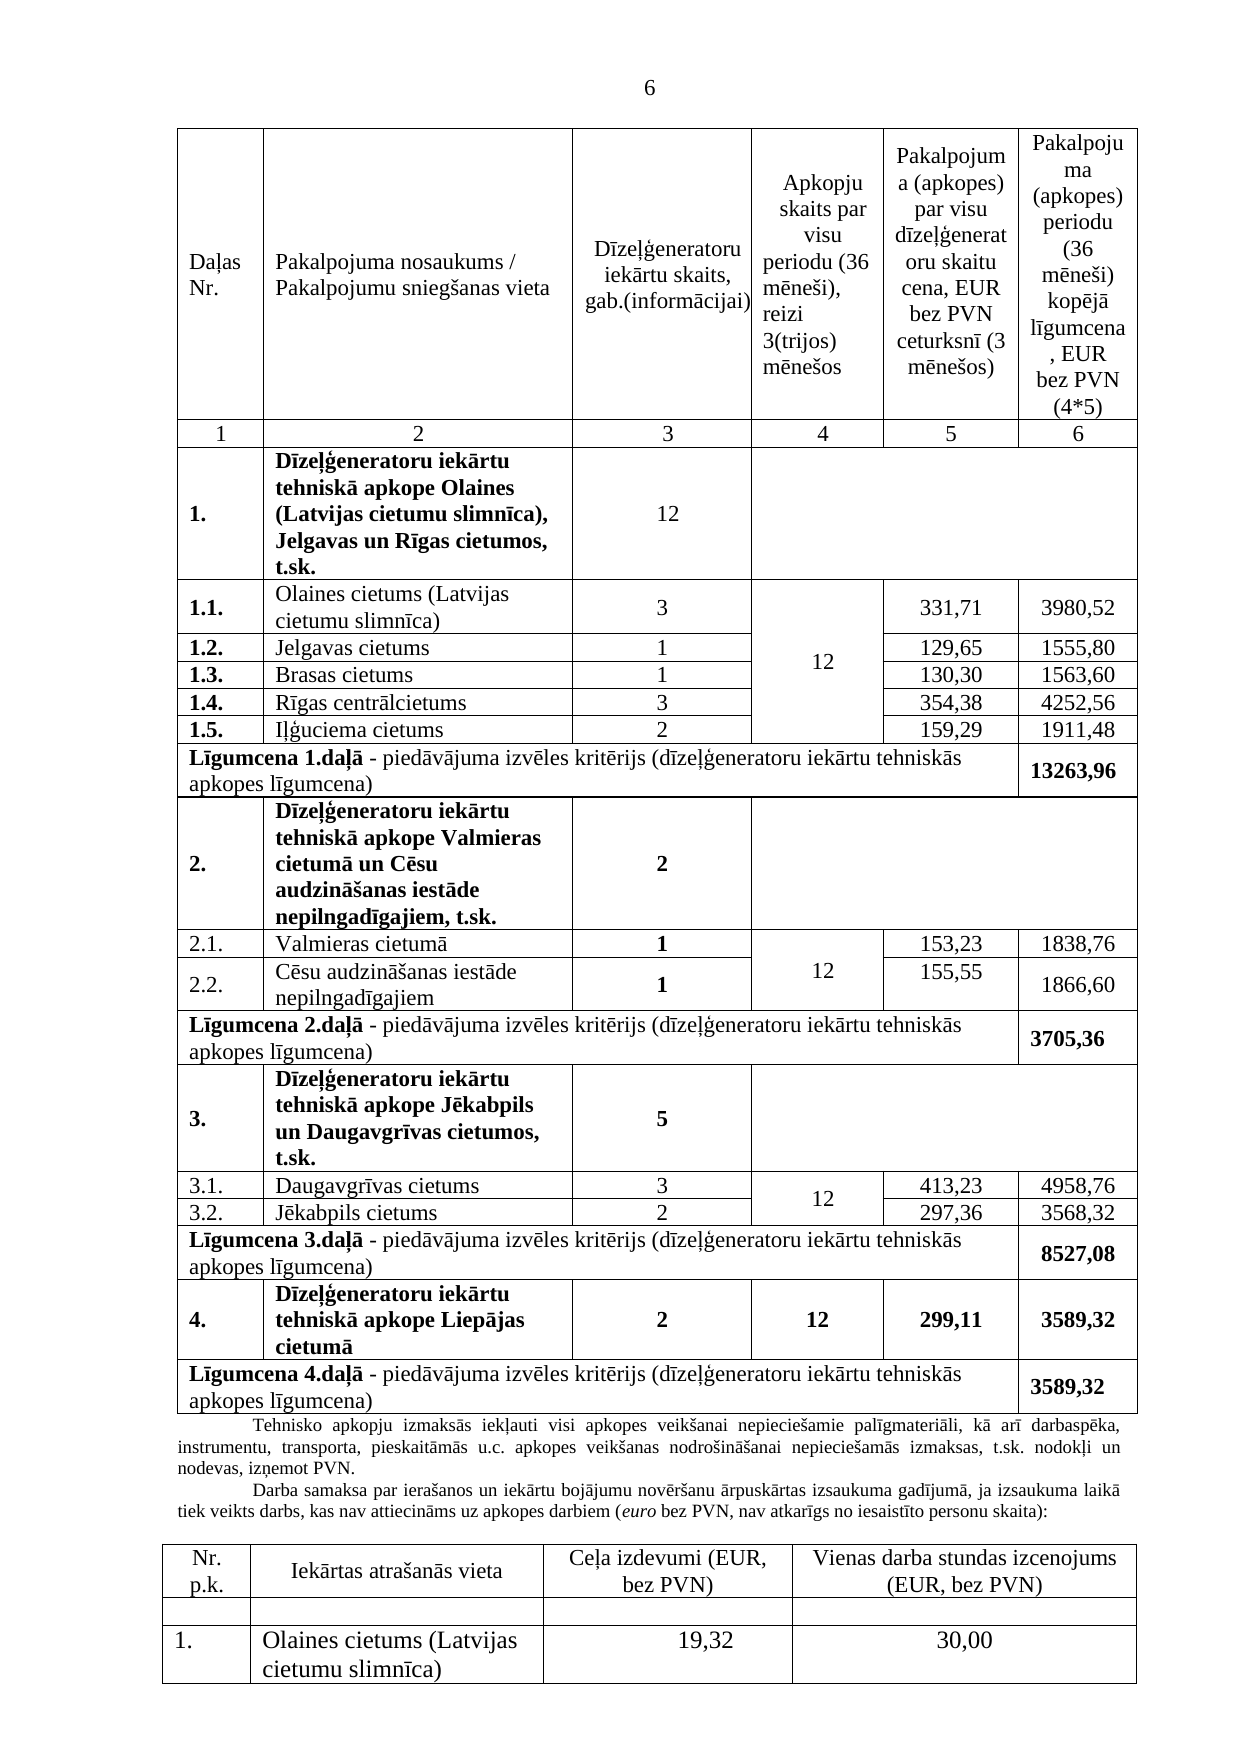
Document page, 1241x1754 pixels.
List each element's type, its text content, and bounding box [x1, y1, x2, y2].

table_header Pakalpojuma (apkopes) par visu dīzeļģeneratoru skaitu cena, EUR bez PVN ceturksnī (3 mēnešos) [884, 129, 1018, 419]
table_cell 1 [573, 930, 751, 957]
table_cell 5 [884, 420, 1018, 447]
table_cell Rīgas centrālcietums [264, 689, 572, 715]
table_cell Dīzeļģeneratoru iekārtu tehniskā apkope Olaines (Latvijas cietumu slimnīca), Jelgavas un Rīgas cietumos, t.sk. [264, 448, 572, 579]
table_cell 2 [573, 798, 751, 929]
table_cell 297,36 [884, 1199, 1018, 1225]
table_cell 19,32 [544, 1626, 792, 1683]
table_cell Iļģuciema cietums [264, 716, 572, 743]
table_cell 1 [573, 634, 751, 661]
table_header Dīzeļģeneratoru iekārtu skaits, gab.(informācijai) [573, 129, 751, 419]
table_cell 2 [264, 420, 572, 447]
table_cell 1.3. [178, 662, 263, 688]
table_cell Valmieras cietumā [264, 930, 572, 957]
table_cell 3.1. [178, 1172, 263, 1198]
table_cell 2.2. [178, 958, 263, 1010]
table_cell 8527,08 [1019, 1226, 1137, 1279]
table_cell 4252,56 [1019, 689, 1137, 715]
table_cell Daugavgrīvas cietums [264, 1172, 572, 1198]
table_cell 3705,36 [1019, 1011, 1137, 1064]
table_cell Līgumcena 4.daļā - piedāvājuma izvēles kritērijs (dīzeļģeneratoru iekārtu tehniskās apkopes līgumcena) [178, 1360, 1018, 1413]
table_cell 12 [752, 1280, 883, 1359]
table_cell 153,23 [884, 930, 1018, 957]
table_cell 3 [573, 1172, 751, 1198]
text Darba samaksa par ierašanos un iekārtu bojājumu novēršanu ārpuskārtas izsaukuma gadījumā, ja izsaukuma laikā tiek veikts darbs, kas nav attiecināms uz apkopes darbiem (euro bez PVN, nav atkarīgs no iesaistīto personu skaita): [177, 1479, 1122, 1522]
table_cell 1.5. [178, 716, 263, 743]
table_cell 1.4. [178, 689, 263, 715]
table_cell [752, 1065, 1137, 1171]
table_cell 2. [178, 798, 263, 929]
table_cell 12 [752, 930, 883, 1010]
table_header Pakalpojuma nosaukums / Pakalpojumu sniegšanas vieta [264, 129, 572, 419]
table_cell 155,55 [884, 958, 1018, 1010]
table_cell 12 [752, 1172, 883, 1225]
table_header Ceļa izdevumi (EUR, bez PVN) [544, 1545, 792, 1597]
table_header Apkopju skaits par visu periodu (36 mēneši), reizi 3(trijos) mēnešos [752, 129, 883, 419]
table_cell Brasas cietums [264, 662, 572, 688]
table_cell 3 [573, 420, 751, 447]
table_cell 130,30 [884, 662, 1018, 688]
table_cell 12 [752, 580, 883, 743]
table_cell [251, 1598, 543, 1624]
table_cell [752, 448, 1137, 579]
table_cell 3.2. [178, 1199, 263, 1225]
table_cell 3589,32 [1019, 1280, 1137, 1359]
table_cell 12 [573, 448, 751, 579]
table_cell Jēkabpils cietums [264, 1199, 572, 1225]
table_cell Līgumcena 3.daļā - piedāvājuma izvēles kritērijs (dīzeļģeneratoru iekārtu tehniskās apkopes līgumcena) [178, 1226, 1018, 1279]
table_header Iekārtas atrašanās vieta [251, 1545, 543, 1597]
table_cell 354,38 [884, 689, 1018, 715]
table_cell 1 [178, 420, 263, 447]
table_cell Jelgavas cietums [264, 634, 572, 661]
table_cell Dīzeļģeneratoru iekārtu tehniskā apkope Jēkabpils un Daugavgrīvas cietumos, t.sk. [264, 1065, 572, 1171]
table_cell 4 [752, 420, 883, 447]
table_cell 1. [163, 1626, 250, 1683]
table_cell Līgumcena 2.daļā - piedāvājuma izvēles kritērijs (dīzeļģeneratoru iekārtu tehniskās apkopes līgumcena) [178, 1011, 1018, 1064]
table_cell 3568,32 [1019, 1199, 1137, 1225]
table_cell 3980,52 [1019, 580, 1137, 633]
table_cell 3 [573, 580, 751, 633]
table_cell 1911,48 [1019, 716, 1137, 743]
table_cell 2.1. [178, 930, 263, 957]
table_cell Olaines cietums (Latvijas cietumu slimnīca) [264, 580, 572, 633]
table_cell 1 [573, 958, 751, 1010]
table_cell 1866,60 [1019, 958, 1137, 1010]
table_cell 5 [573, 1065, 751, 1171]
table_cell 1 [573, 662, 751, 688]
table_cell 2 [573, 716, 751, 743]
table_cell 129,65 [884, 634, 1018, 661]
table_cell [752, 798, 1137, 929]
table_cell 13263,96 [1019, 744, 1137, 796]
table_cell [793, 1598, 1136, 1624]
table_cell 1.1. [178, 580, 263, 633]
table_cell 4. [178, 1280, 263, 1359]
table_cell 2 [573, 1280, 751, 1359]
table_cell 3. [178, 1065, 263, 1171]
table_cell 3589,32 [1019, 1360, 1137, 1413]
table_header Pakalpojuma (apkopes) periodu (36 mēneši) kopējā līgumcena, EUR bez PVN (4*5) [1019, 129, 1137, 419]
table_cell 1563,60 [1019, 662, 1137, 688]
table_cell [163, 1598, 250, 1624]
table_cell 1.2. [178, 634, 263, 661]
table_header Daļas Nr. [178, 129, 263, 419]
table_cell 1838,76 [1019, 930, 1137, 957]
table_cell 6 [1019, 420, 1137, 447]
table_cell Dīzeļģeneratoru iekārtu tehniskā apkope Liepājas cietumā [264, 1280, 572, 1359]
table_cell Cēsu audzināšanas iestāde nepilngadīgajiem [264, 958, 572, 1010]
table_header Vienas darba stundas izcenojums (EUR, bez PVN) [793, 1545, 1136, 1597]
table_cell 2 [573, 1199, 751, 1225]
table_cell 1555,80 [1019, 634, 1137, 661]
table_header Nr. p.k. [163, 1545, 250, 1597]
table_cell [544, 1598, 792, 1624]
table_cell 299,11 [884, 1280, 1018, 1359]
table_cell 3 [573, 689, 751, 715]
table_cell Dīzeļģeneratoru iekārtu tehniskā apkope Valmieras cietumā un Cēsu audzināšanas iestāde nepilngadīgajiem, t.sk. [264, 798, 572, 929]
table_cell 159,29 [884, 716, 1018, 743]
table_cell Līgumcena 1.daļā - piedāvājuma izvēles kritērijs (dīzeļģeneratoru iekārtu tehniskās apkopes līgumcena) [178, 744, 1018, 796]
table_cell 413,23 [884, 1172, 1018, 1198]
table_cell Olaines cietums (Latvijas cietumu slimnīca) [251, 1626, 543, 1683]
text Tehnisko apkopju izmaksās iekļauti visi apkopes veikšanai nepieciešamie palīgmateriāli, kā arī darbaspēka, instrumentu, transporta, pieskaitāmās u.c. apkopes veikšanas nodrošināšanai nepieciešamās izmaksas, t.sk. nodokļi un nodevas, izņemot PVN. [177, 1414, 1122, 1479]
table_cell 30,00 [793, 1626, 1136, 1683]
table_cell 331,71 [884, 580, 1018, 633]
table_cell 4958,76 [1019, 1172, 1137, 1198]
table_cell 1. [178, 448, 263, 579]
